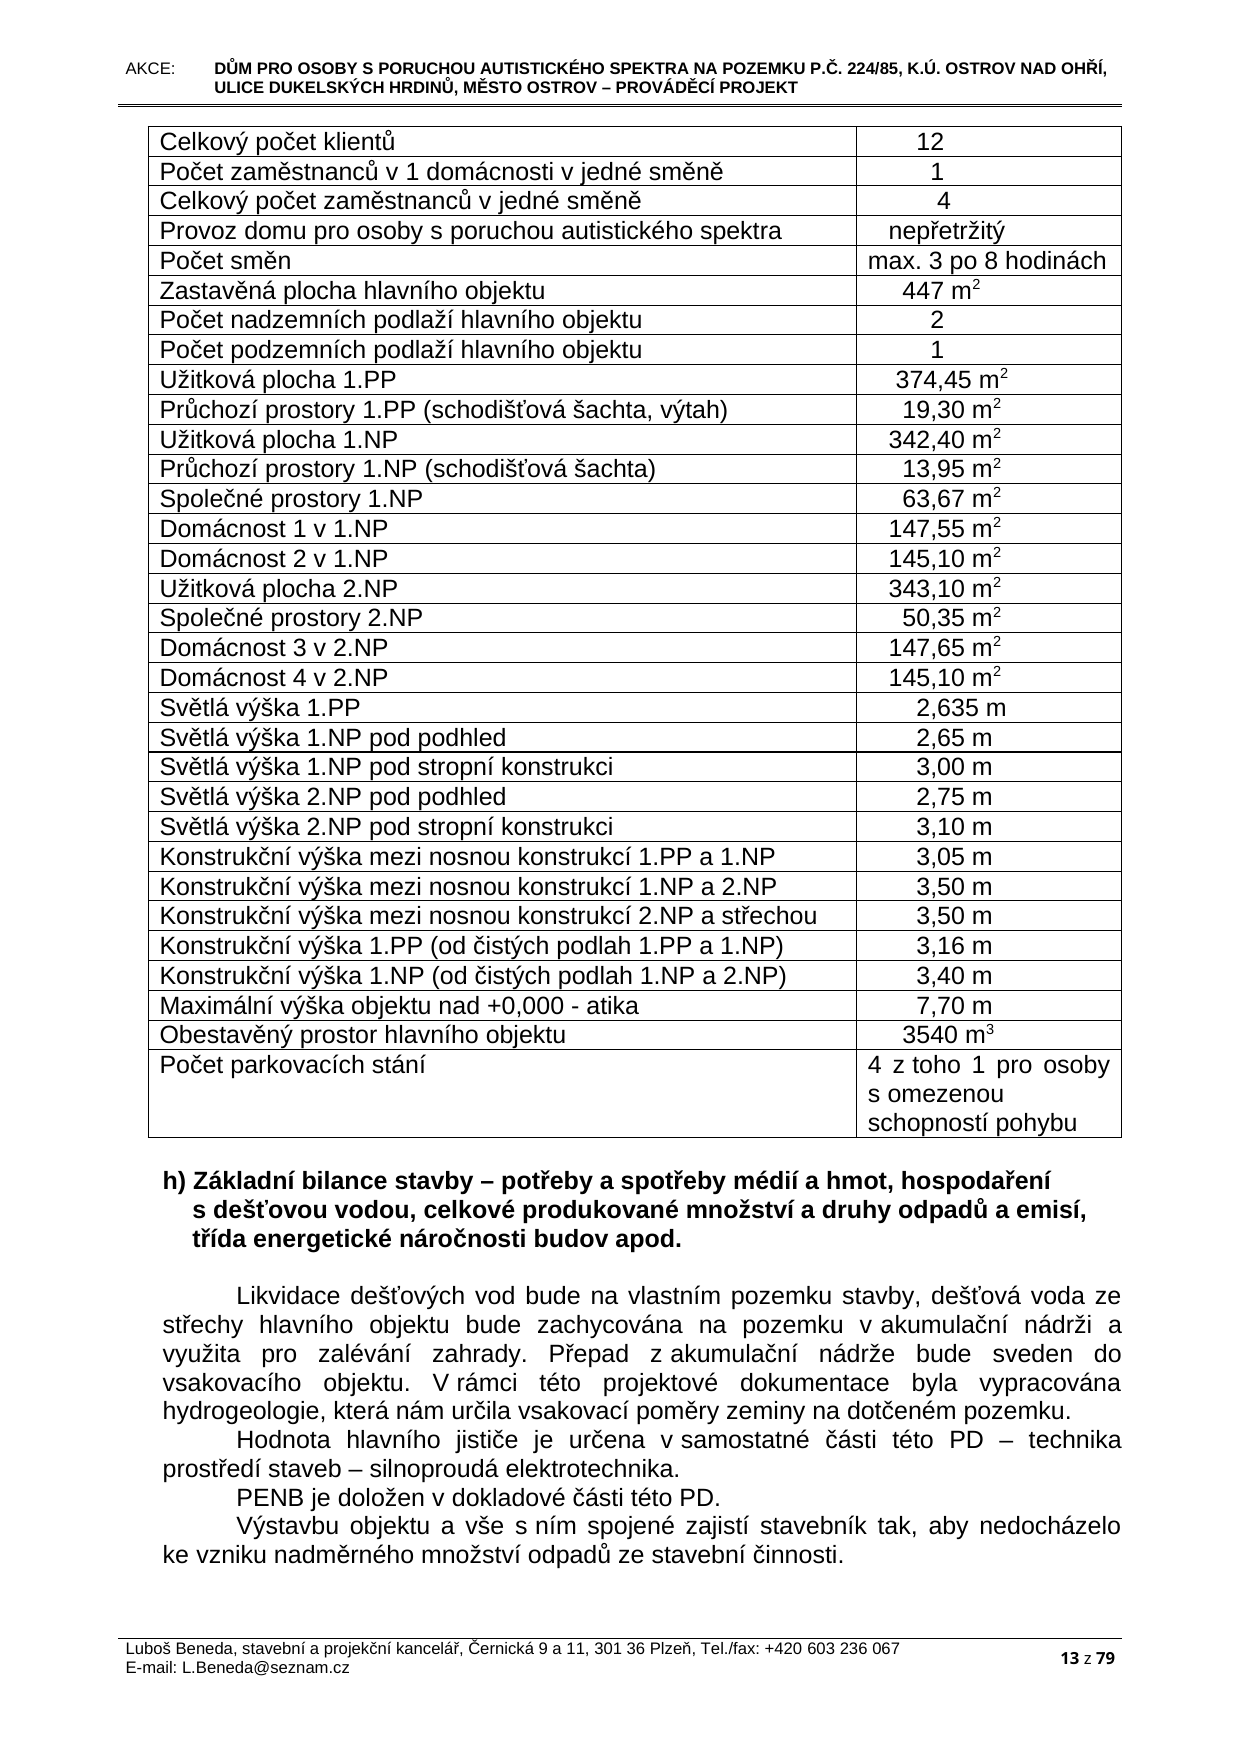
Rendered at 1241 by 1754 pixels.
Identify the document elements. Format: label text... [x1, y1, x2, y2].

table_cell 343,10 m2 [857, 574, 1121, 602]
table_cell 3,00 m [857, 753, 1121, 781]
table_cell Počet směn [149, 246, 856, 275]
table_cell Celkový počet zaměstnanců v jedné směně [149, 186, 856, 215]
text s dešťovou vodou, celkové produkované množství a druhy odpadů a emisí, [162, 1195, 1122, 1224]
table_cell 4 z toho 1 pro osoby s omezenou schopností pohybu [857, 1050, 1121, 1137]
table_cell 3,50 m [857, 901, 1121, 930]
table_cell 145,10 m2 [857, 663, 1121, 692]
table_cell Konstrukční výška mezi nosnou konstrukcí 1.NP a 2.NP [149, 872, 856, 900]
table_cell Užitková plocha 1.PP [149, 365, 856, 394]
table_cell Světlá výška 1.NP pod podhled [149, 723, 856, 751]
table_cell 3,16 m [857, 931, 1121, 960]
text třída energetické náročnosti budov apod. [162, 1224, 1122, 1253]
table_cell nepřetržitý [857, 216, 1121, 245]
text Výstavbu objektu a vše s ním spojené zajistí stavebník tak, aby nedocházelo ke vzniku nadměrného množství odpadů ze stavební činnosti. [162, 1511, 1122, 1569]
table_cell Společné prostory 1.NP [149, 484, 856, 513]
text Hodnota hlavního jističe je určena v samostatné části této PD – technika prostředí staveb – silnoproudá elektrotechnika. [162, 1425, 1122, 1483]
table_cell Počet zaměstnanců v 1 domácnosti v jedné směně [149, 157, 856, 185]
table_cell 342,40 m2 [857, 425, 1121, 453]
table_cell Provoz domu pro osoby s poruchou autistického spektra [149, 216, 856, 245]
table_cell Průchozí prostory 1.NP (schodišťová šachta) [149, 455, 856, 483]
table_cell 4 [857, 186, 1121, 215]
table_cell 3,40 m [857, 961, 1121, 990]
table_cell 145,10 m2 [857, 544, 1121, 573]
table_cell Světlá výška 2.NP pod podhled [149, 782, 856, 811]
table_cell Počet parkovacích stání [149, 1050, 856, 1137]
table_cell 3540 m3 [857, 1021, 1121, 1049]
table_cell 1 [857, 335, 1121, 364]
table_cell 447 m2 [857, 276, 1121, 304]
table_cell Počet nadzemních podlaží hlavního objektu [149, 306, 856, 334]
table_cell 12 [857, 127, 1121, 156]
table_cell 50,35 m2 [857, 604, 1121, 632]
table_cell Domácnost 3 v 2.NP [149, 633, 856, 662]
table_cell Celkový počet klientů [149, 127, 856, 156]
table_cell 147,65 m2 [857, 633, 1121, 662]
table_cell Užitková plocha 1.NP [149, 425, 856, 453]
table_cell Domácnost 1 v 1.NP [149, 514, 856, 543]
table_cell 2,75 m [857, 782, 1121, 811]
table_cell 13,95 m2 [857, 455, 1121, 483]
table_cell 63,67 m2 [857, 484, 1121, 513]
table_cell 2,635 m [857, 693, 1121, 722]
table_cell 3,10 m [857, 812, 1121, 841]
table_cell Konstrukční výška mezi nosnou konstrukcí 2.NP a střechou [149, 901, 856, 930]
table_cell Maximální výška objektu nad +0,000 - atika [149, 991, 856, 1019]
text PENB je doložen v dokladové části této PD. [162, 1483, 1122, 1511]
table_cell Světlá výška 1.PP [149, 693, 856, 722]
table_cell 2,65 m [857, 723, 1121, 751]
table_cell Domácnost 2 v 1.NP [149, 544, 856, 573]
table_cell Světlá výška 1.NP pod stropní konstrukci [149, 753, 856, 781]
table_cell 19,30 m2 [857, 395, 1121, 424]
table_cell Konstrukční výška mezi nosnou konstrukcí 1.PP a 1.NP [149, 842, 856, 871]
table_cell Užitková plocha 2.NP [149, 574, 856, 602]
table_cell 1 [857, 157, 1121, 185]
table_cell 2 [857, 306, 1121, 334]
table_cell Domácnost 4 v 2.NP [149, 663, 856, 692]
table_cell Společné prostory 2.NP [149, 604, 856, 632]
table_cell 374,45 m2 [857, 365, 1121, 394]
text h) Základní bilance stavby – potřeby a spotřeby médií a hmot, hospodaření [162, 1166, 1122, 1195]
table_cell Průchozí prostory 1.PP (schodišťová šachta, výtah) [149, 395, 856, 424]
table_cell Počet podzemních podlaží hlavního objektu [149, 335, 856, 364]
table_cell 147,55 m2 [857, 514, 1121, 543]
table_cell Světlá výška 2.NP pod stropní konstrukci [149, 812, 856, 841]
table_cell Zastavěná plocha hlavního objektu [149, 276, 856, 304]
table_cell Konstrukční výška 1.PP (od čistých podlah 1.PP a 1.NP) [149, 931, 856, 960]
table_cell Konstrukční výška 1.NP (od čistých podlah 1.NP a 2.NP) [149, 961, 856, 990]
table_cell 7,70 m [857, 991, 1121, 1019]
table_cell 3,50 m [857, 872, 1121, 900]
table_cell max. 3 po 8 hodinách [857, 246, 1121, 275]
table_cell 3,05 m [857, 842, 1121, 871]
text Likvidace dešťových vod bude na vlastním pozemku stavby, dešťová voda ze střechy hlavního objektu bude zachycována na pozemku v akumulační nádrži a využita pro zalévání zahrady. Přepad z akumulační nádrže bude sveden do vsakovacího objektu. V rámci této projektové dokumentace byla vypracována hydrogeologie, která nám určila vsakovací poměry zeminy na dotčeném pozemku. [162, 1281, 1122, 1425]
table_cell Obestavěný prostor hlavního objektu [149, 1021, 856, 1049]
